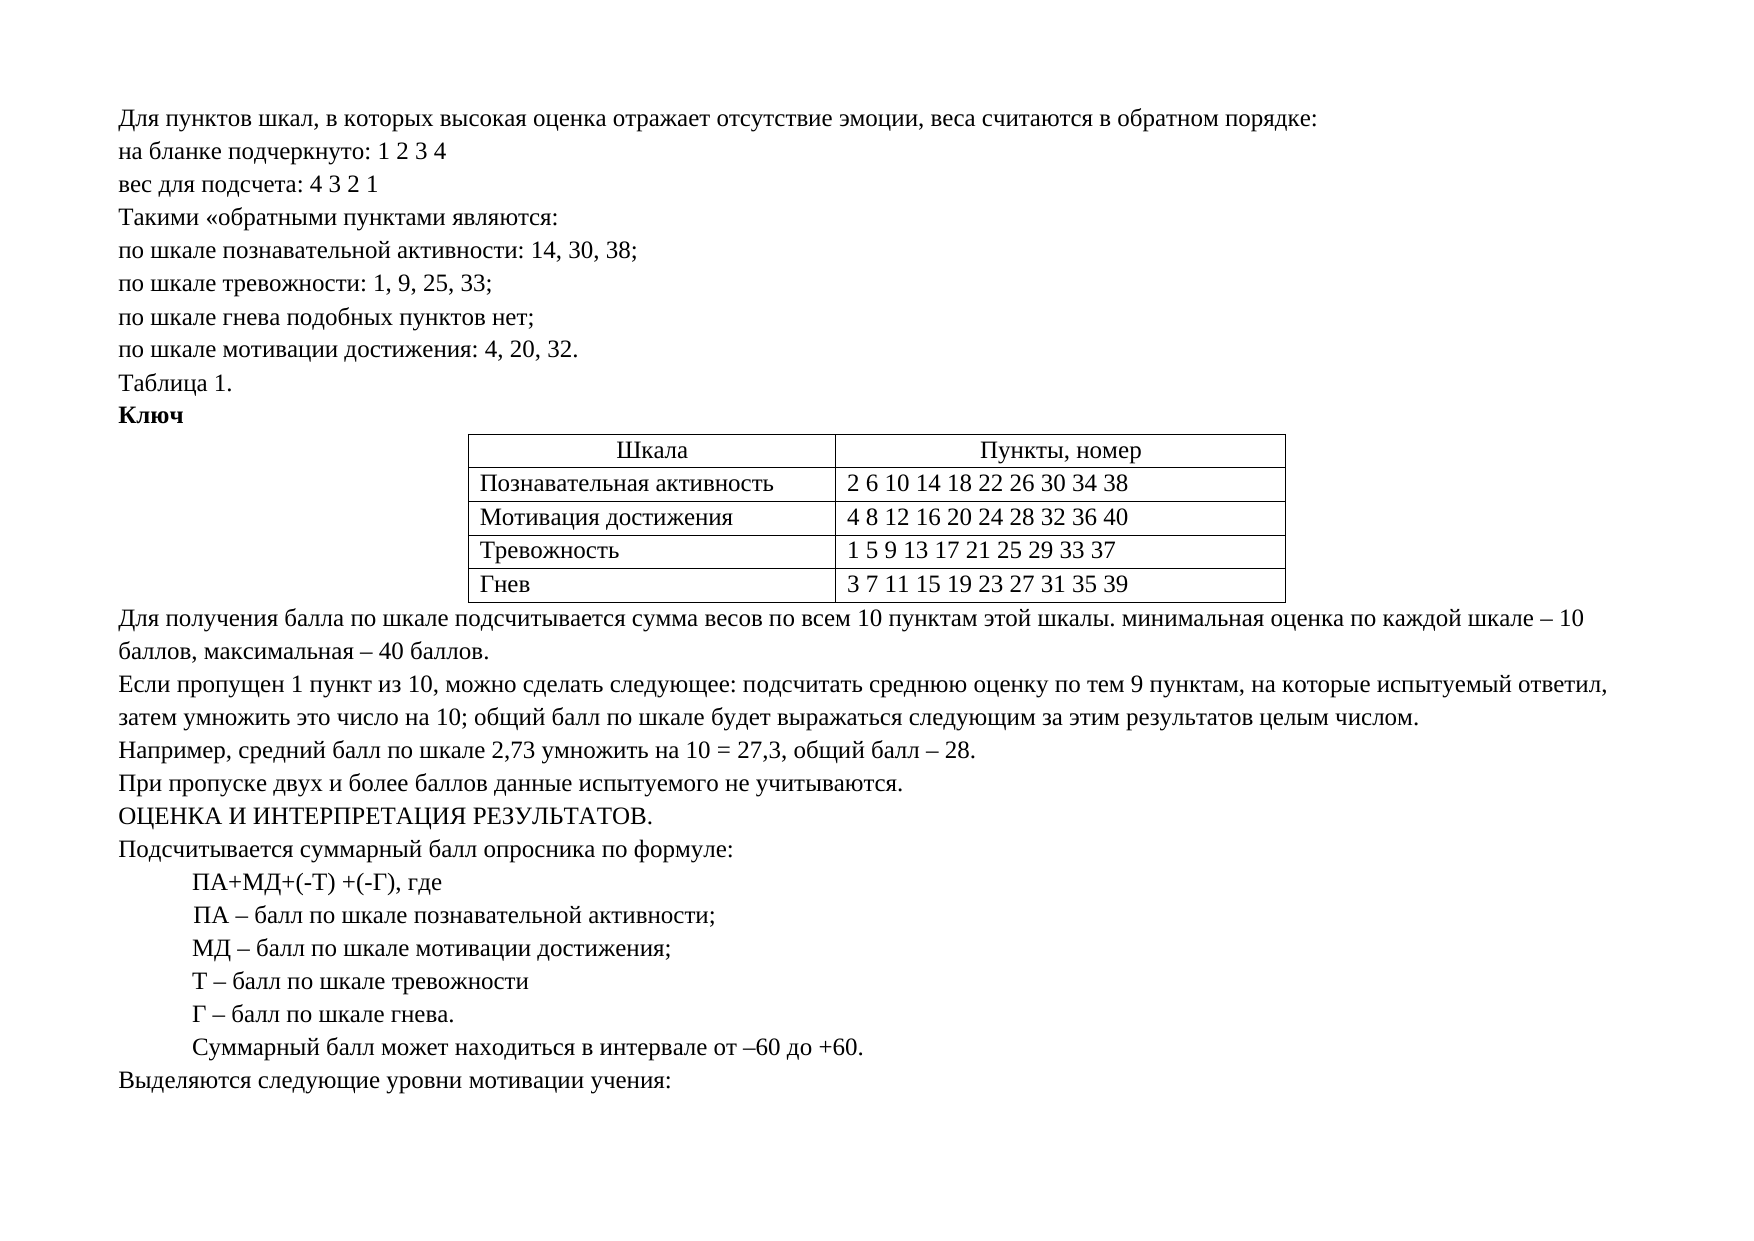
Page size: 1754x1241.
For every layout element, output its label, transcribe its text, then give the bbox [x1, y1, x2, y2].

table_cell 2 6 10 14 18 22 26 30 34 38 [836, 468, 1285, 501]
text ПА+МД+(-Т) +(-Г), где [118, 867, 1636, 896]
table_cell Мотивация достижения [469, 502, 835, 534]
text по шкале мотивации достижения: 4, 20, 32. [118, 334, 1636, 363]
text Подсчитывается суммарный балл опросника по формуле: [118, 834, 1636, 863]
text Если пропущен 1 пункт из 10, можно сделать следующее: подсчитать среднюю оценку по тем 9 пунктам, на которые испытуемый ответил, затем умножить это число на 10; общий балл по шкале будет выражаться следующим за этим результатов целым числом. [118, 669, 1636, 731]
text Ключ [118, 401, 1636, 429]
text Суммарный балл может находиться в интервале от –60 до +60. [118, 1032, 1636, 1061]
text При пропуске двух и более баллов данные испытуемого не учитываются. [118, 768, 1636, 797]
text Для пунктов шкал, в которых высокая оценка отражает отсутствие эмоции, веса считаются в обратном порядке: [118, 103, 1636, 132]
text ОЦЕНКА И ИНТЕРПРЕТАЦИЯ РЕЗУЛЬТАТОВ. [118, 801, 1636, 830]
table_cell 3 7 11 15 19 23 27 31 35 39 [836, 569, 1285, 602]
table_cell 1 5 9 13 17 21 25 29 33 37 [836, 536, 1285, 568]
table_cell 4 8 12 16 20 24 28 32 36 40 [836, 502, 1285, 534]
text по шкале познавательной активности: 14, 30, 38; [118, 236, 1636, 264]
text на бланке подчеркнуто: 1 2 3 4 [118, 136, 1636, 165]
text по шкале гнева подобных пунктов нет; [118, 302, 1636, 330]
text вес для подсчета: 4 3 2 1 [118, 169, 1636, 198]
text Г – балл по шкале гнева. [118, 999, 1636, 1028]
table_cell Гнев [469, 569, 835, 602]
table_header Шкала [469, 435, 835, 467]
table_cell Тревожность [469, 536, 835, 568]
text Например, средний балл по шкале 2,73 умножить на 10 = 27,3, общий балл – 28. [118, 735, 1636, 764]
text МД – балл по шкале мотивации достижения; [118, 933, 1636, 962]
text ПА – балл по шкале познавательной активности; [118, 900, 1636, 929]
text Т – балл по шкале тревожности [118, 966, 1636, 995]
text Такими «обратными пунктами являются: [118, 202, 1636, 231]
table_cell Познавательная активность [469, 468, 835, 501]
text по шкале тревожности: 1, 9, 25, 33; [118, 268, 1636, 297]
text Таблица 1. [118, 368, 1636, 396]
text Выделяются следующие уровни мотивации учения: [118, 1065, 1636, 1094]
table_header Пункты, номер [836, 435, 1285, 467]
text Для получения балла по шкале подсчитывается сумма весов по всем 10 пунктам этой шкалы. минимальная оценка по каждой шкале – 10 баллов, максимальная – 40 баллов. [118, 603, 1636, 665]
